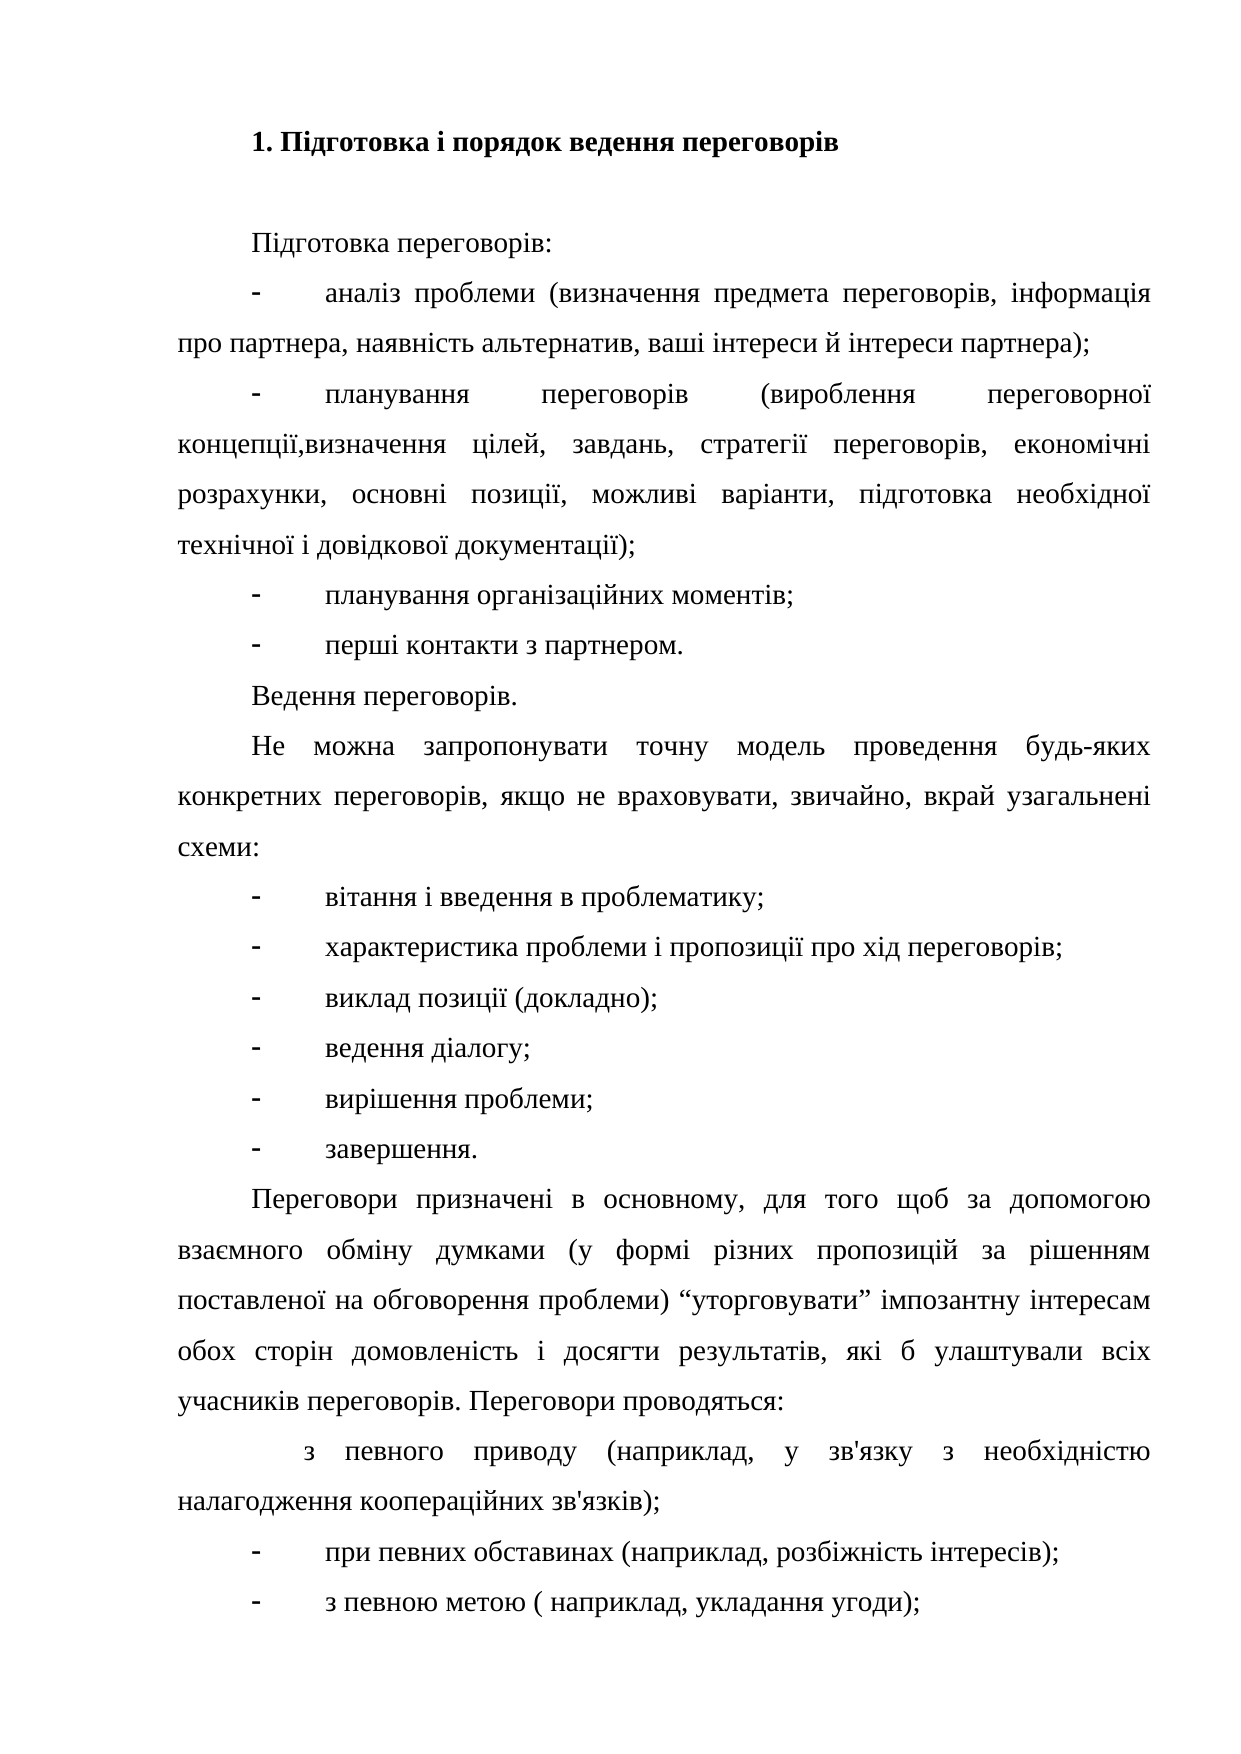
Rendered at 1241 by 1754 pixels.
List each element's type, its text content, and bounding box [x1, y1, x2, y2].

list вітання і введення в проблематику; [177, 879, 1152, 913]
list планування організаційних моментів; [177, 577, 1152, 611]
list з певною метою ( наприклад, укладання угоди); [177, 1584, 1152, 1618]
text Підготовка переговорів: [177, 225, 1152, 258]
list перші контакти з партнером. [177, 627, 1152, 661]
text Ведення переговорів. [177, 678, 1152, 711]
list планування переговорів (вироблення переговорної концепції,визначення цілей, завдань, стратегії переговорів, економічні розрахунки, основні позиції, можливі варіанти, підготовка необхідної технічної і довідкової документації); [177, 376, 1152, 560]
text Не можна запропонувати точну модель проведення будь-яких конкретних переговорів, якщо не враховувати, звичайно, вкрай узагальнені схеми: [177, 728, 1152, 862]
text Переговори призначені в основному, для того щоб за допомогою взаємного обміну думками (у формі різних пропозицій за рішенням поставленої на обговорення проблеми) “уторговувати” імпозантну інтересам обох сторін домовленість і досягти результатів, які б улаштували всіх учасників переговорів. Переговори проводяться: [177, 1182, 1152, 1416]
list ведення діалогу; [177, 1030, 1152, 1064]
list характеристика проблеми і пропозиції про хід переговорів; [177, 929, 1152, 963]
text  з певного приводу (наприклад, у зв'язку з необхідністю налагодження коопераційних зв'язків); [177, 1433, 1152, 1517]
list завершення. [177, 1131, 1152, 1165]
list вирішення проблеми; [177, 1081, 1152, 1114]
list виклад позиції (докладно); [177, 980, 1152, 1014]
list при певних обставинах (наприклад, розбіжність інтересів); [177, 1534, 1152, 1567]
list аналіз проблеми (визначення предмета переговорів, інформація про партнера, наявність альтернатив, ваші інтереси й інтереси партнера); [177, 275, 1152, 359]
text 1. Підготовка і порядок ведення переговорів [177, 124, 1152, 158]
